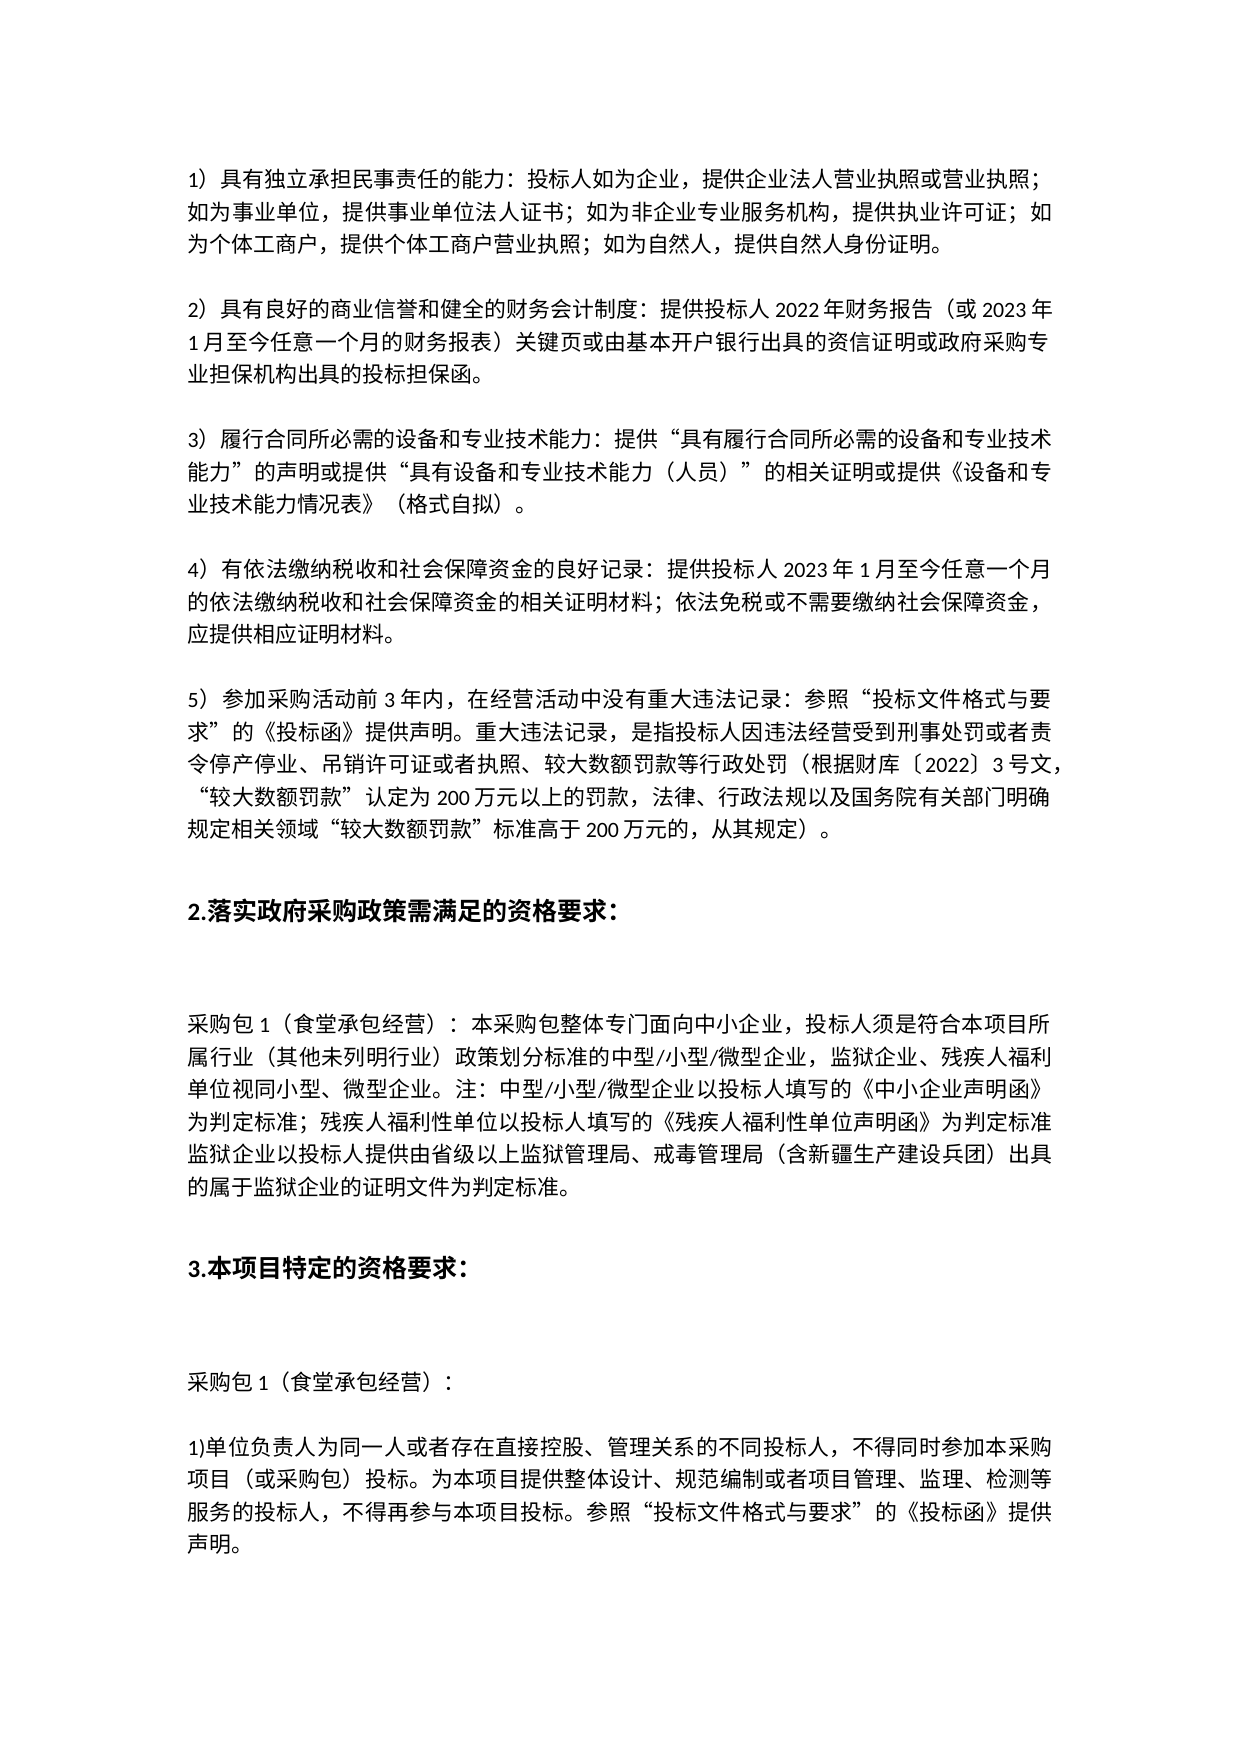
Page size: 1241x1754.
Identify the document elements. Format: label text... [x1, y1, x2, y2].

text 4）有依法缴纳税收和社会保障资金的良好记录：提供投标人2023年1月至今任意一个月的依法缴纳税收和社会保障资金的相关证明材料；依法免税或不需要缴纳社会保障资金，应提供相应证明材料。 [187, 552, 1053, 649]
text 1)单位负责人为同一人或者存在直接控股、管理关系的不同投标人，不得同时参加本采购项目（或采购包）投标。为本项目提供整体设计、规范编制或者项目管理、监理、检测等服务的投标人，不得再参与本项目投标。参照“投标文件格式与要求”的《投标函》提供声明。 [187, 1429, 1053, 1559]
text 3）履行合同所必需的设备和专业技术能力：提供“具有履行合同所必需的设备和专业技术能力”的声明或提供“具有设备和专业技术能力（人员）”的相关证明或提供《设备和专业技术能力情况表》（格式自拟）。 [187, 422, 1053, 519]
text 采购包1（食堂承包经营）：本采购包整体专门面向中小企业，投标人须是符合本项目所属行业（其他未列明行业）政策划分标准的中型/小型/微型企业，监狱企业、残疾人福利单位视同小型、微型企业。注：中型/小型/微型企业以投标人填写的《中小企业声明函》为判定标准；残疾人福利性单位以投标人填写的《残疾人福利性单位声明函》为判定标准；监狱企业以投标人提供由省级以上监狱管理局、戒毒管理局（含新疆生产建设兵团）出具的属于监狱企业的证明文件为判定标准。 [187, 1007, 1053, 1202]
text 5）参加采购活动前3年内，在经营活动中没有重大违法记录：参照“投标文件格式与要求”的《投标函》提供声明。重大违法记录，是指投标人因违法经营受到刑事处罚或者责令停产停业、吊销许可证或者执照、较大数额罚款等行政处罚（根据财库〔2022〕3号文，“较大数额罚款”认定为200万元以上的罚款，法律、行政法规以及国务院有关部门明确规定相关领域“较大数额罚款”标准高于200万元的，从其规定）。 [187, 682, 1053, 844]
text 2.落实政府采购政策需满足的资格要求： [187, 877, 1053, 942]
text 采购包1（食堂承包经营）： [187, 1364, 1053, 1397]
text 1）具有独立承担民事责任的能力：投标人如为企业，提供企业法人营业执照或营业执照；如为事业单位，提供事业单位法人证书；如为非企业专业服务机构，提供执业许可证；如为个体工商户，提供个体工商户营业执照；如为自然人，提供自然人身份证明。 [187, 162, 1053, 259]
text 2）具有良好的商业信誉和健全的财务会计制度：提供投标人2022年财务报告（或2023年1月至今任意一个月的财务报表）关键页或由基本开户银行出具的资信证明或政府采购专业担保机构出具的投标担保函。 [187, 292, 1053, 389]
text 3.本项目特定的资格要求： [187, 1234, 1053, 1299]
